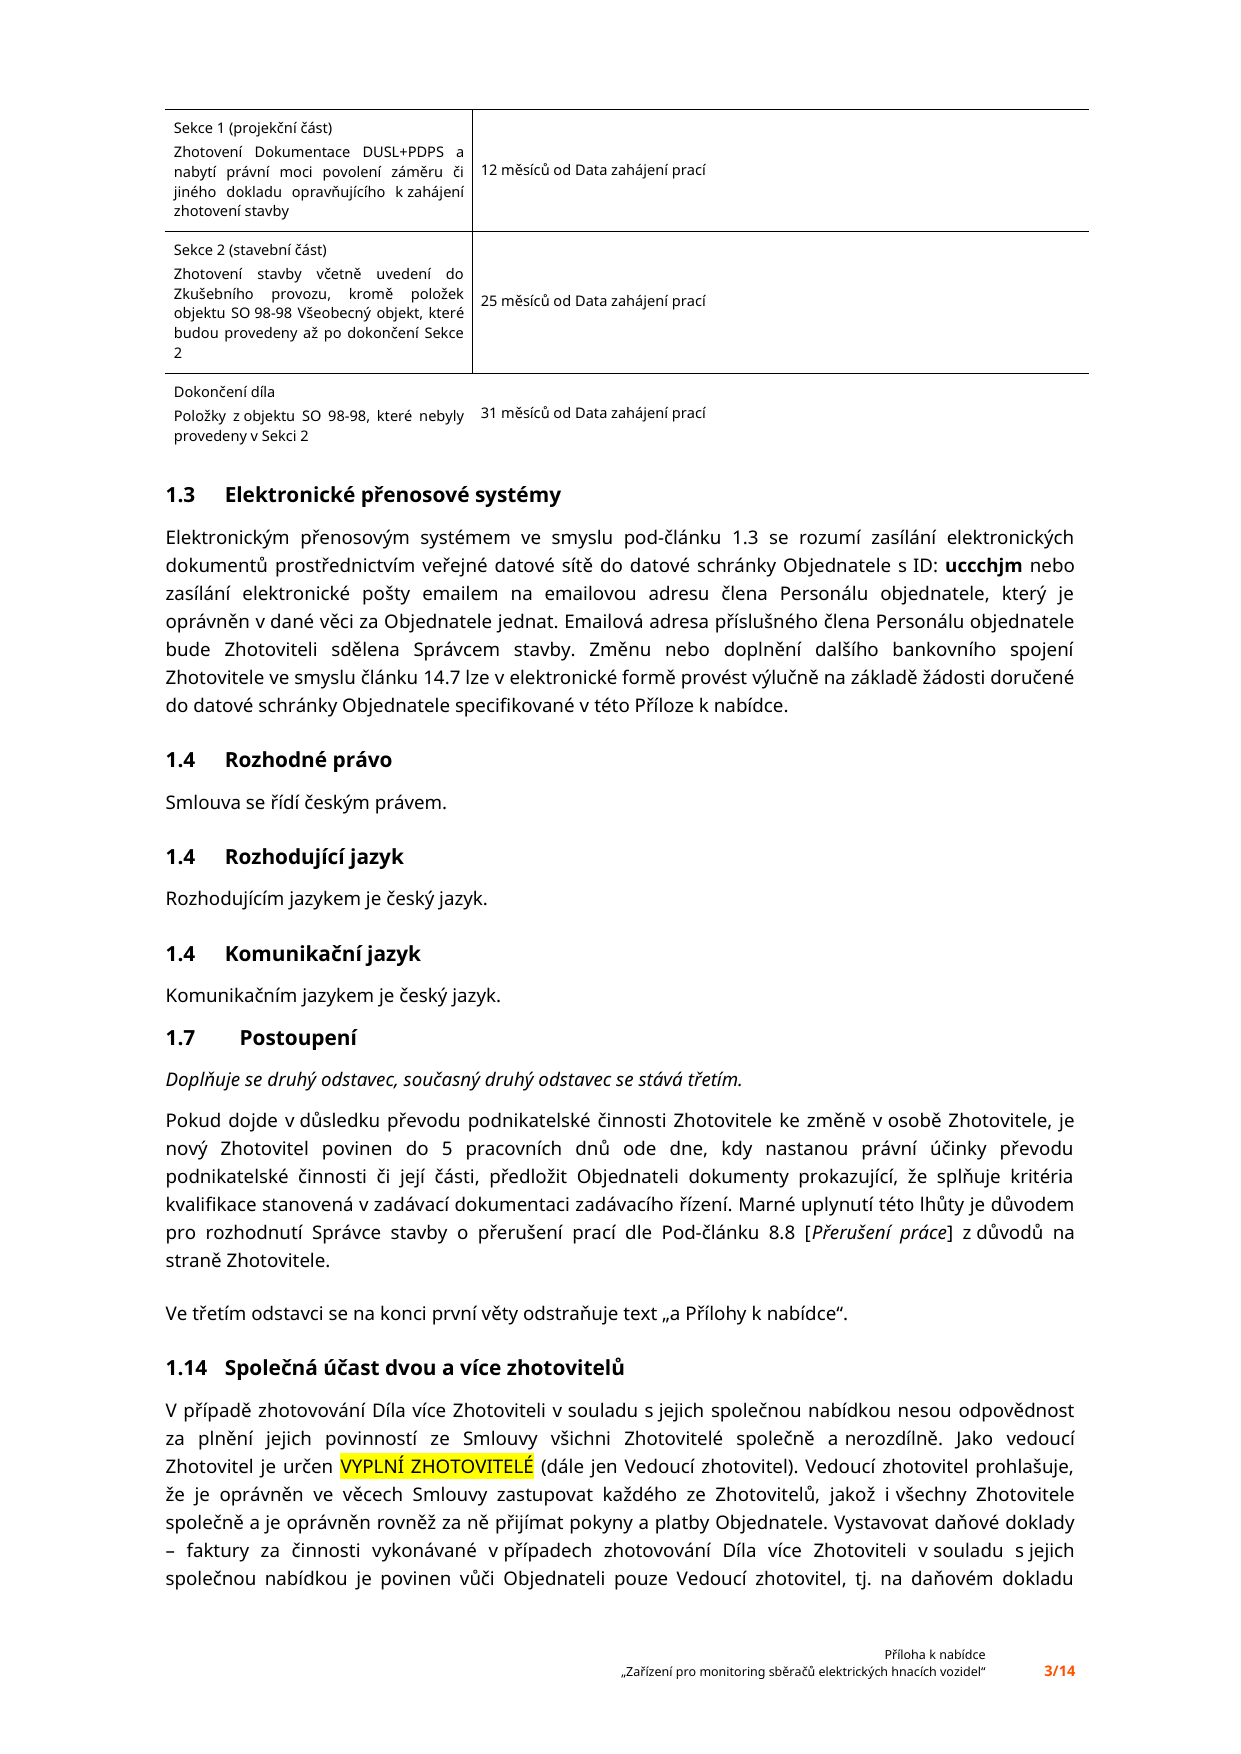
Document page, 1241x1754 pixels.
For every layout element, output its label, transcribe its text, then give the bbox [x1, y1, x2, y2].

text Pokud dojde v důsledku převodu podnikatelské činnosti Zhotovitele ke změně v osobě Zhotovitele, je nový Zhotovitel povinen do 5 pracovních dnů ode dne, kdy nastanou právní účinky převodu podnikatelské činnosti či její části, předložit Objednateli dokumenty prokazující, že splňuje kritéria kvalifikace stanovená v zadávací dokumentaci zadávacího řízení. Marné uplynutí této lhůty je důvodem pro rozhodnutí Správce stavby o přerušení prací dle Pod-článku 8.8 [Přerušení práce] z důvodů na straně Zhotovitele. [165, 1107, 1075, 1273]
text 1.4 Rozhodující jazyk [165, 842, 1075, 870]
table_cell Sekce 1 (projekční část) Zhotovení Dokumentace DUSL+PDPS a nabytí právní moci povolení záměru či jiného dokladu opravňujícího k zahájení zhotovení stavby [165, 110, 472, 231]
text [165, 1397, 1075, 1591]
table_cell 12 měsíců od Data zahájení prací [473, 110, 1089, 231]
text Elektronickým přenosovým systémem ve smyslu pod-článku 1.3 se rozumí zasílání elektronických dokumentů prostřednictvím veřejné datové sítě do datové schránky Objednatele s ID: uccchjm nebo zasílání elektronické pošty emailem na emailovou adresu člena Personálu objednatele, který je oprávněn v dané věci za Objednatele jednat. Emailová adresa příslušného člena Personálu objednatele bude Zhotoviteli sdělena Správcem stavby. Změnu nebo doplnění dalšího bankovního spojení Zhotovitele ve smyslu článku 14.7 lze v elektronické formě provést výlučně na základě žádosti doručené do datové schránky Objednatele specifikované v této Příloze k nabídce. [165, 524, 1075, 718]
text 1.14 Společná účast dvou a více zhotovitelů [165, 1353, 1075, 1382]
text 1.4 Rozhodné právo [165, 745, 1075, 774]
text 1.4 Komunikační jazyk [165, 939, 1075, 967]
table_cell 31 měsíců od Data zahájení prací [472, 374, 1089, 455]
text Doplňuje se druhý odstavec, současný druhý odstavec se stává třetím. [165, 1067, 1075, 1092]
table_cell Sekce 2 (stavební část) Zhotovení stavby včetně uvedení do Zkušebního provozu, kromě položek objektu SO 98-98 Všeobecný objekt, které budou provedeny až po dokončení Sekce 2 [165, 232, 472, 373]
text Komunikačním jazykem je český jazyk. [165, 982, 1075, 1008]
text 1.7 Postoupení [165, 1023, 1075, 1051]
text Rozhodujícím jazykem je český jazyk. [165, 886, 1075, 911]
table_cell Dokončení díla Položky z objektu SO 98-98, které nebyly provedeny v Sekci 2 [165, 374, 472, 455]
text Ve třetím odstavci se na konci první věty odstraňuje text „a Přílohy k nabídce“. [165, 1300, 1075, 1326]
text 1.3 Elektronické přenosové systémy [165, 480, 1075, 509]
text Smlouva se řídí českým právem. [165, 789, 1075, 814]
table_cell 25 měsíců od Data zahájení prací [473, 232, 1089, 373]
